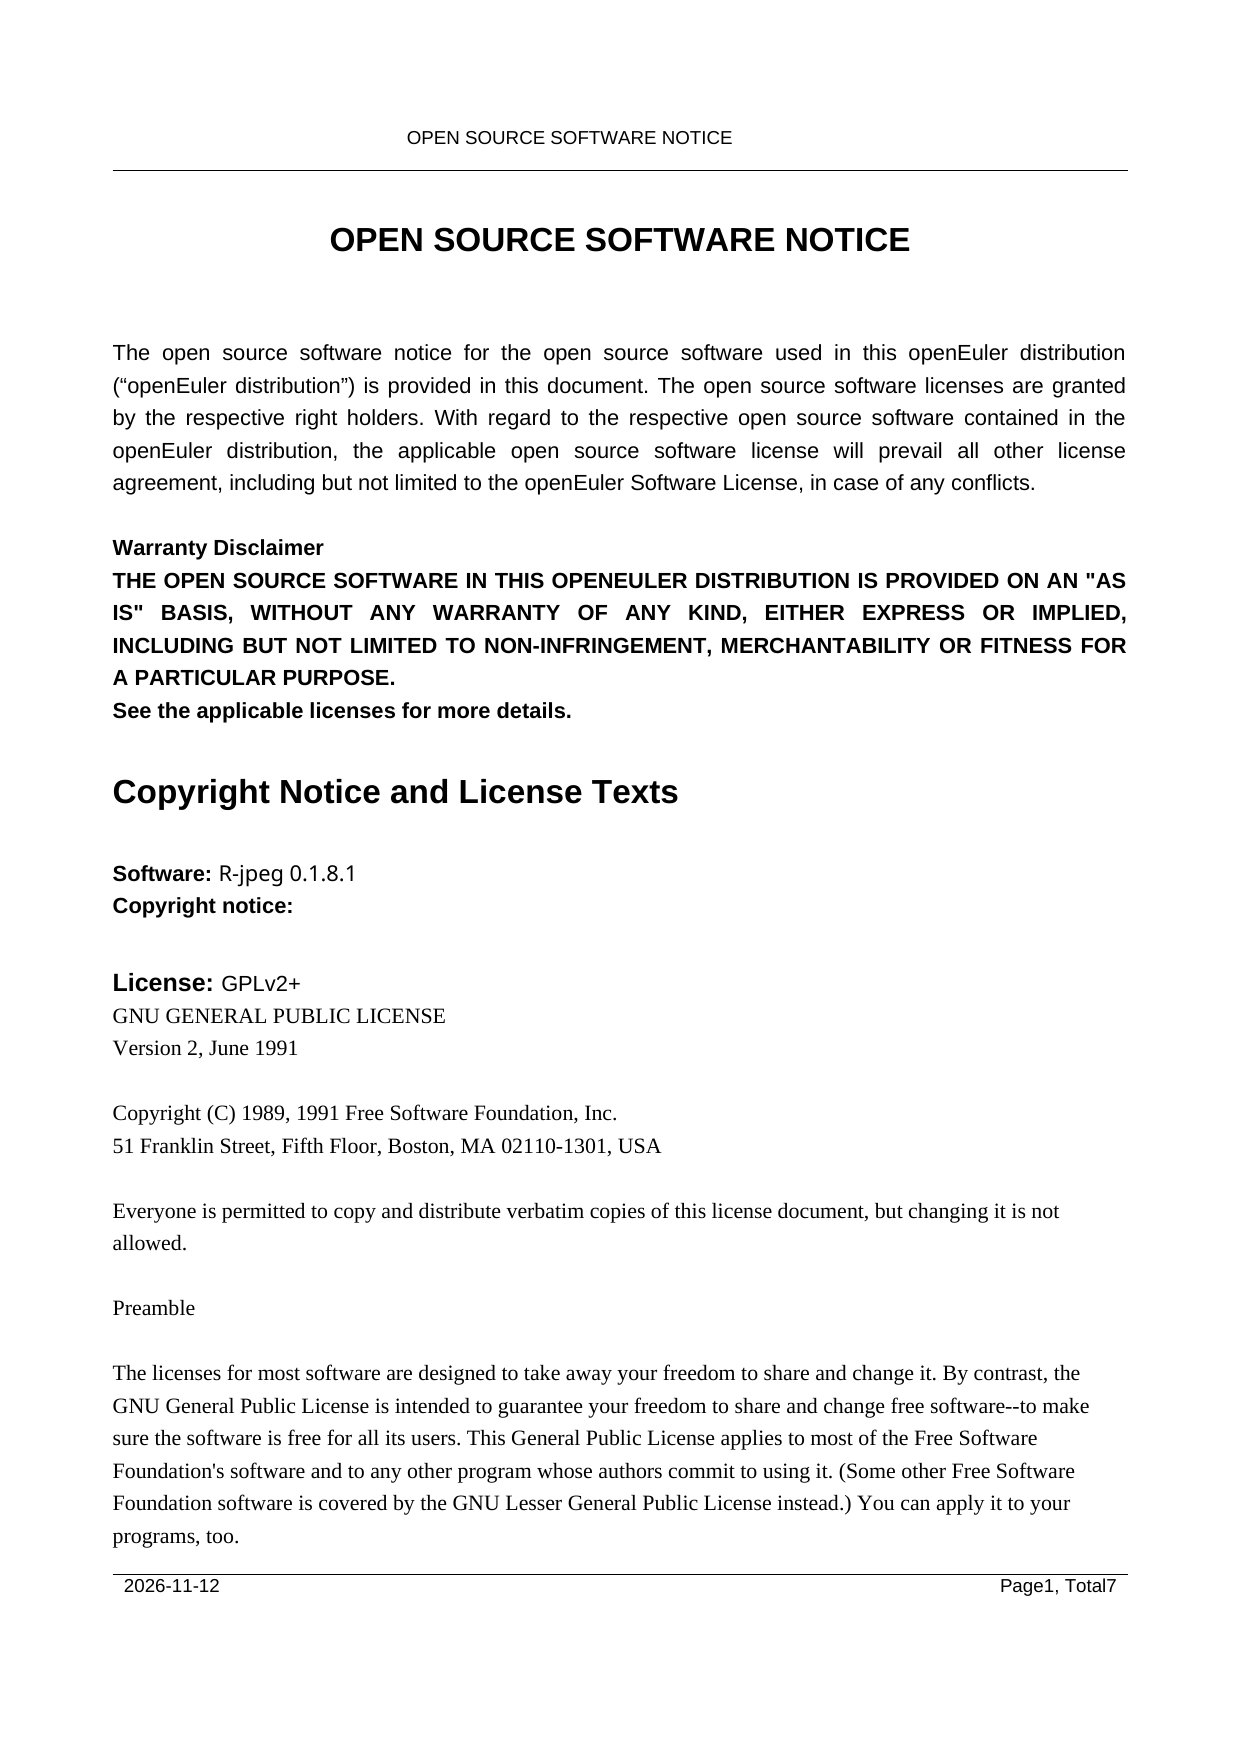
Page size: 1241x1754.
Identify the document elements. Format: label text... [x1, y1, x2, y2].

text The open source software notice for the open source software used in this openEuler distribution (“openEuler distribution”) is provided in this document. The open source software licenses are granted by the respective right holders. With regard to the respective open source software contained in the openEuler distribution, the applicable open source software license will prevail all other license agreement, including but not limited to the openEuler Software License, in case of any conflicts. [112, 336, 1128, 499]
text THE OPEN SOURCE SOFTWARE IN THIS OPENEULER DISTRIBUTION IS PROVIDED ON AN "AS IS" BASIS, WITHOUT ANY WARRANTY OF ANY KIND, EITHER EXPRESS OR IMPLIED, INCLUDING BUT NOT LIMITED TO NON-INFRINGEMENT, MERCHANTABILITY OR FITNESS FOR A PARTICULAR PURPOSE. See the applicable licenses for more details. [112, 564, 1128, 726]
text License: GPLv2+ [112, 966, 1128, 999]
title Software: R-jpeg 0.1.8.1 [112, 856, 1128, 889]
text Warranty Disclaimer [112, 531, 1128, 564]
text Copyright Notice and License Texts [112, 759, 1128, 824]
text Copyright notice: [112, 889, 1128, 921]
text OPEN SOURCE SOFTWARE NOTICE [112, 206, 1128, 271]
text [112, 999, 1128, 1551]
